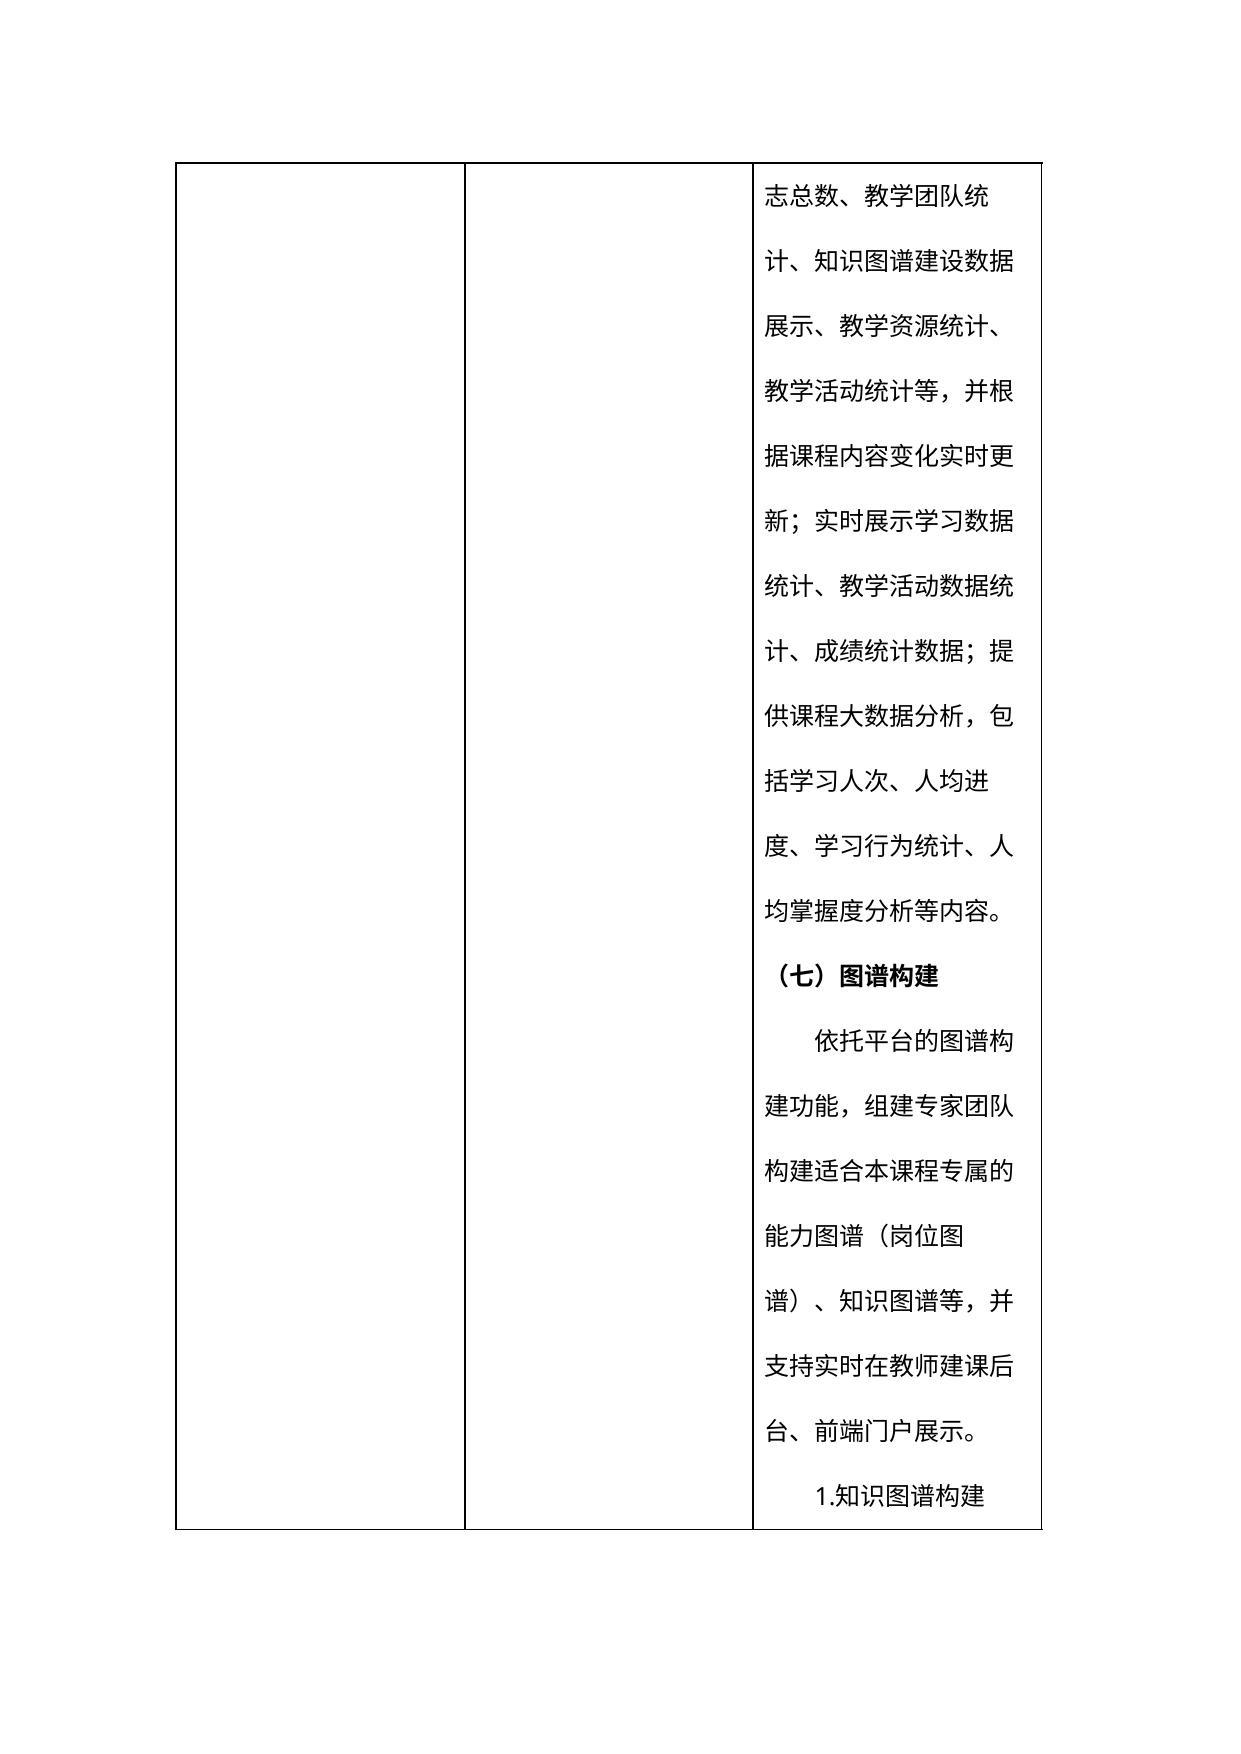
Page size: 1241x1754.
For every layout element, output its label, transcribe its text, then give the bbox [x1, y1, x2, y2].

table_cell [754, 164, 1041, 1528]
table_cell 1 [177, 164, 464, 1528]
table_cell [466, 164, 752, 1528]
